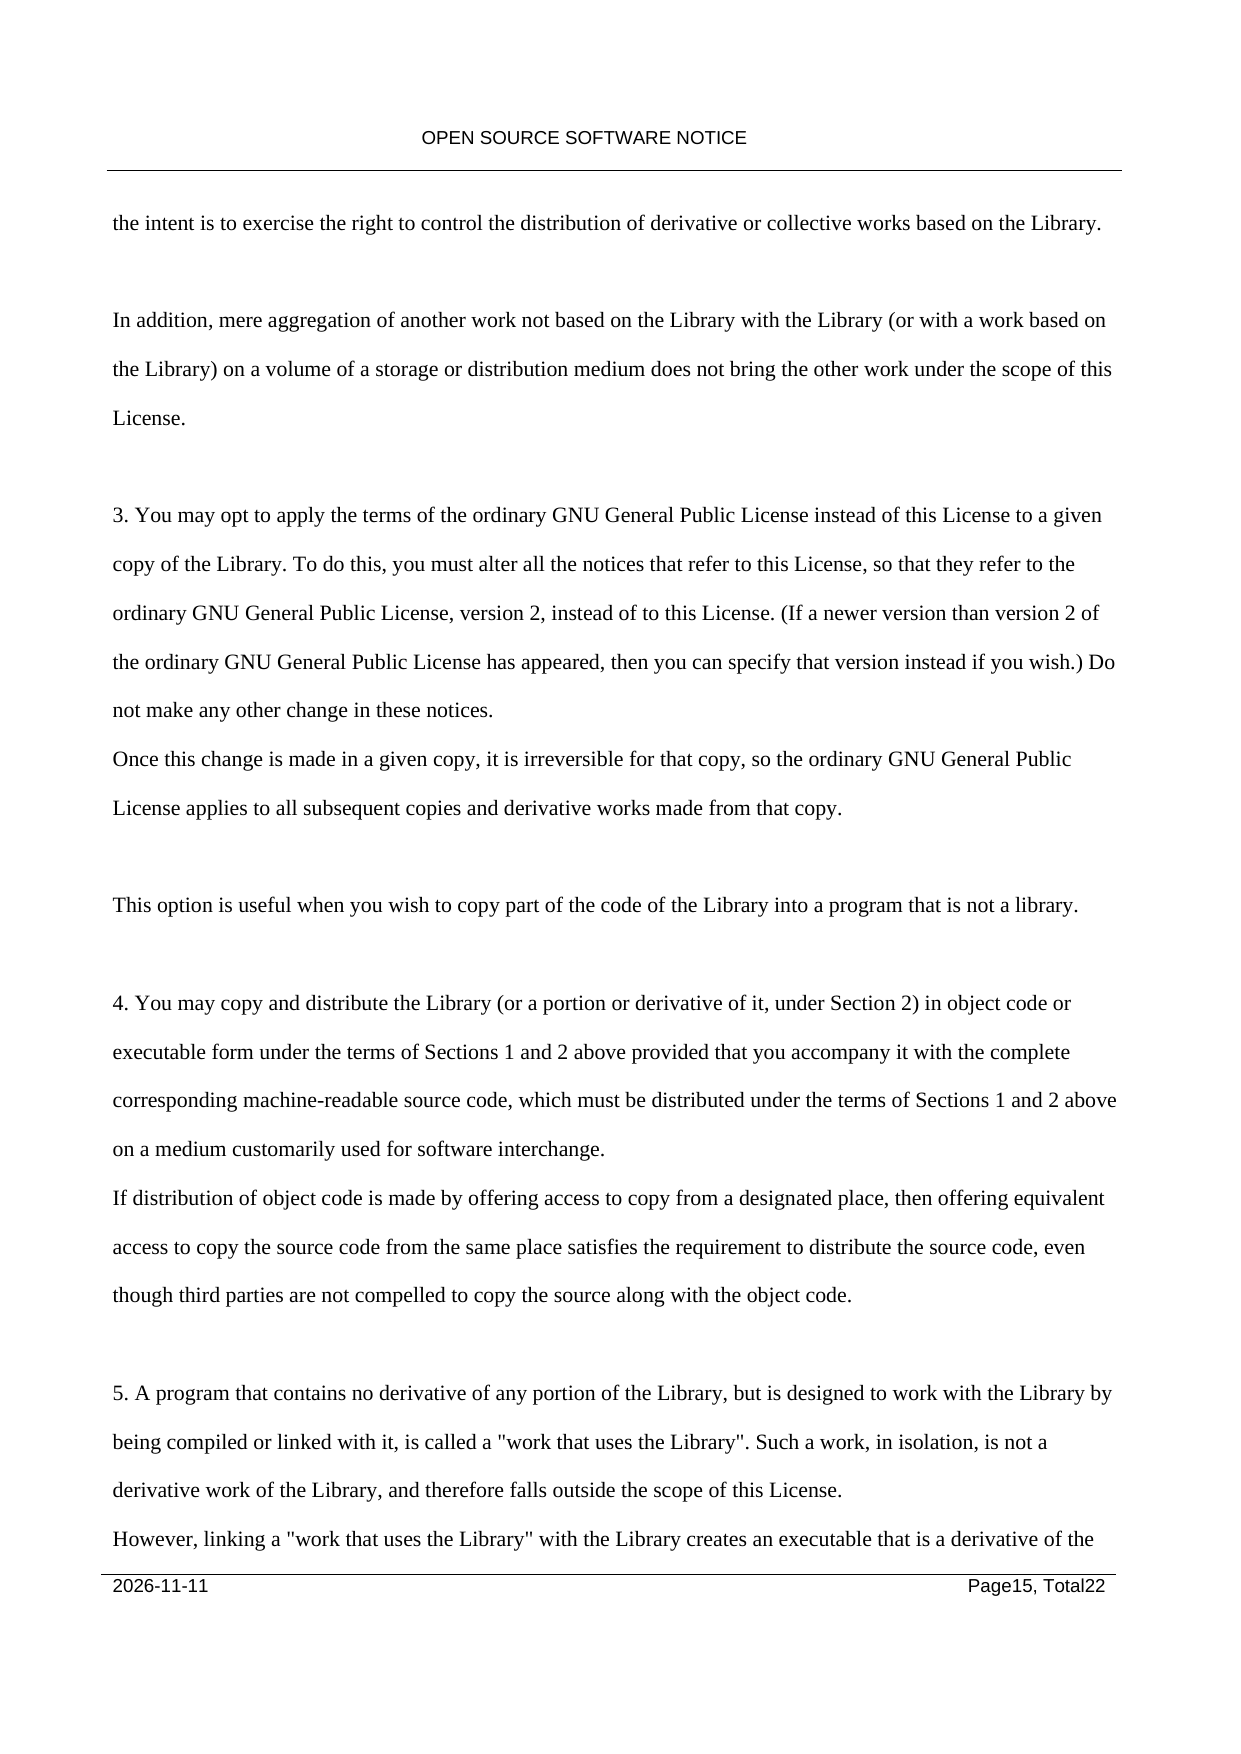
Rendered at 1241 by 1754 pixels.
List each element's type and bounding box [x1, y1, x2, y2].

text [112, 206, 1128, 1555]
